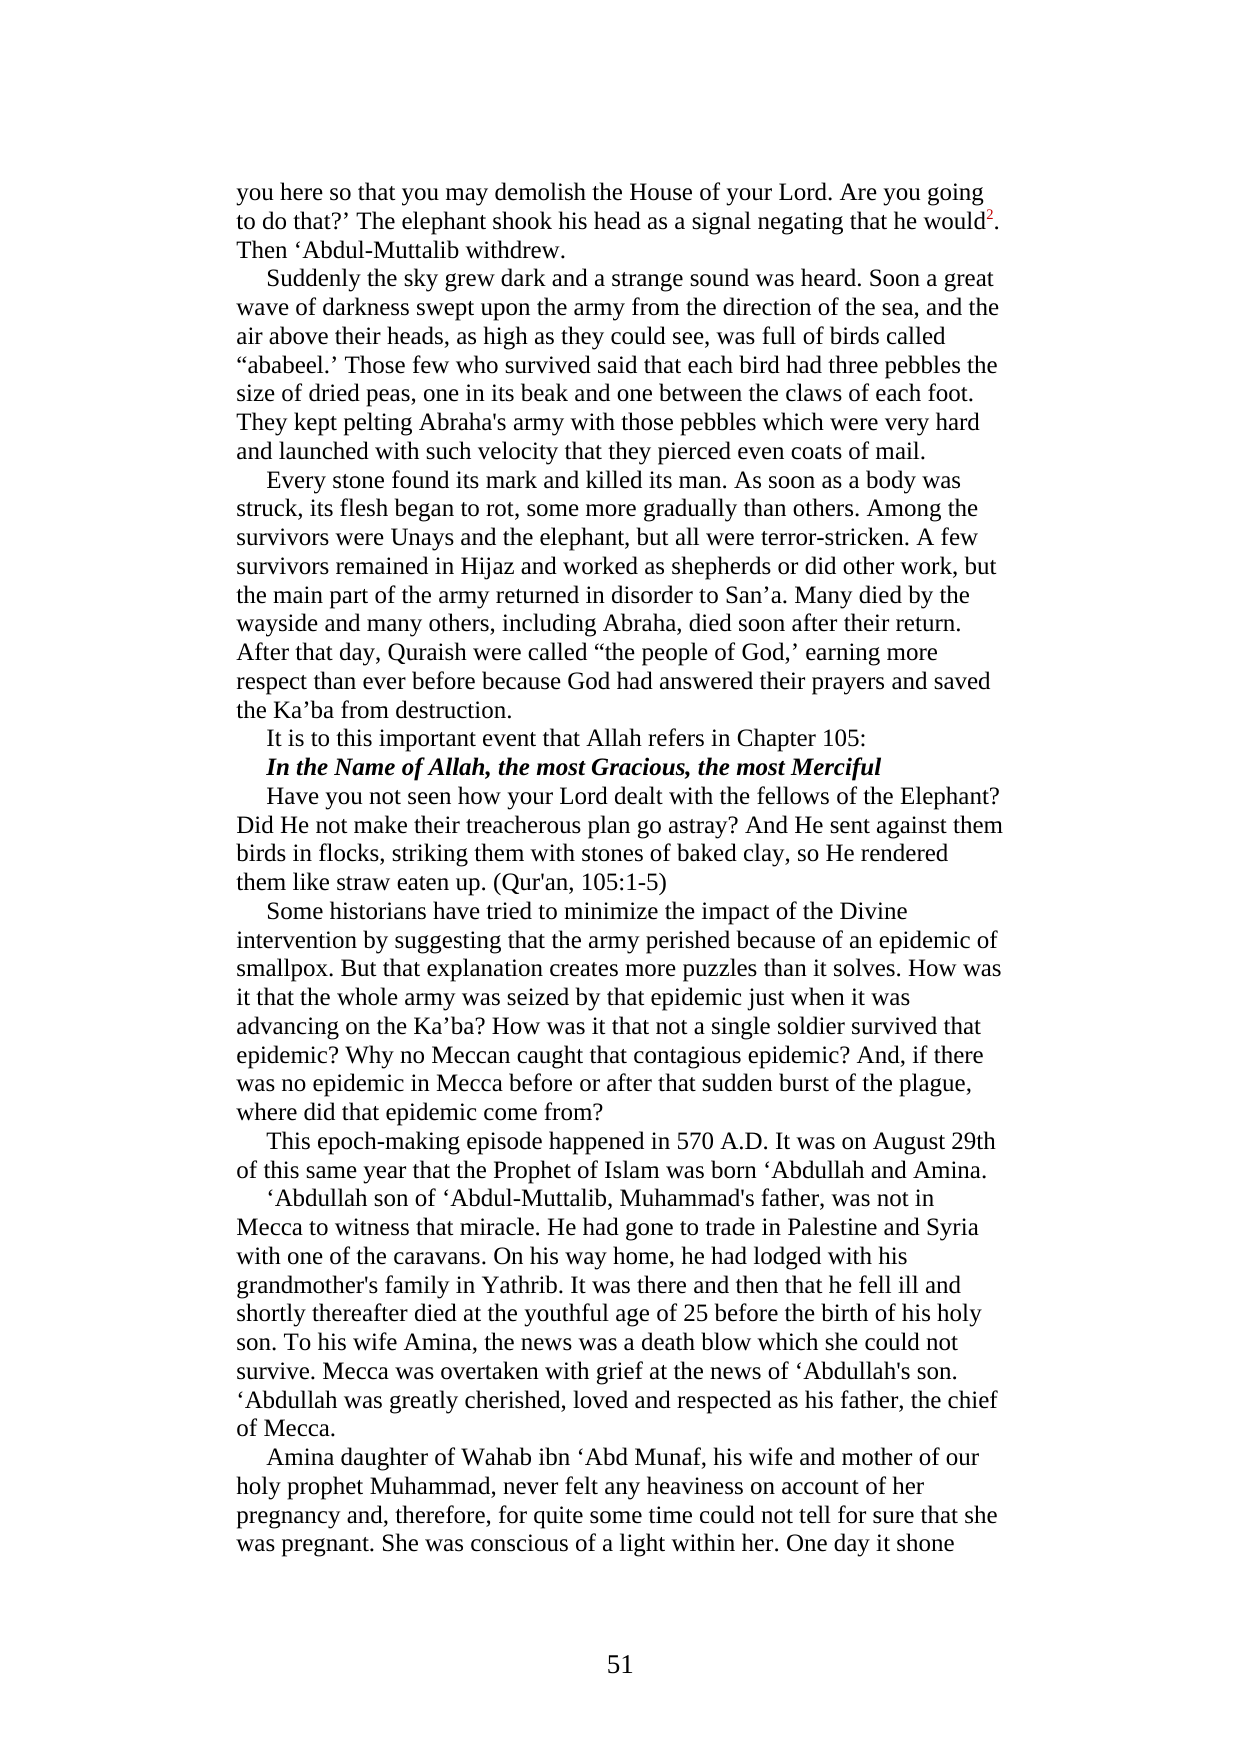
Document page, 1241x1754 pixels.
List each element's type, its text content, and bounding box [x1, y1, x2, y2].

text It is to this important event that Allah refers in Chapter 105: [236, 723, 1004, 752]
text This epoch-making episode happened in 570 A.D. It was on August 29th of this same year that the Prophet of Islam was born ‘Abdullah and Amina. [236, 1126, 1004, 1183]
text ‘Abdullah son of ‘Abdul-Muttalib, Muhammad's father, was not in Mecca to witness that miracle. He had gone to trade in Palestine and Syria with one of the caravans. On his way home, he had lodged with his grandmother's family in Yathrib. It was there and then that he fell ill and shortly thereafter died at the youthful age of 25 before the birth of his holy son. To his wife Amina, the news was a death blow which she could not survive. Mecca was overtaken with grief at the news of ‘Abdullah's son. ‘Abdullah was greatly cherished, loved and respected as his father, the chief of Mecca. [236, 1183, 1004, 1442]
text Some historians have tried to minimize the impact of the Divine intervention by suggesting that the army perished because of an epidemic of smallpox. But that explanation creates more puzzles than it solves. How was it that the whole army was seized by that epidemic just when it was advancing on the Ka’ba? How was it that not a single soldier survived that epidemic? Why no Meccan caught that contagious epidemic? And, if there was no epidemic in Mecca before or after that sudden burst of the plague, where did that epidemic come from? [236, 896, 1004, 1126]
text Suddenly the sky grew dark and a strange sound was heard. Soon a great wave of darkness swept upon the army from the direction of the sea, and the air above their heads, as high as they could see, was full of birds called “ababeel.’ Those few who survived said that each bird had three pebbles the size of dried peas, one in its beak and one between the claws of each foot. They kept pelting Abraha's army with those pebbles which were very hard and launched with such velocity that they pierced even coats of mail. [236, 263, 1004, 465]
text In the Name of Allah, the most Gracious, the most Merciful [236, 752, 1004, 781]
text Have you not seen how your Lord dealt with the fellows of the Elephant? Did He not make their treacherous plan go astray? And He sent against them birds in flocks, striking them with stones of baked clay, so He rendered them like straw eaten up. (Qur'an, 105:1-5) [236, 781, 1004, 896]
text Every stone found its mark and killed its man. As soon as a body was struck, its flesh began to rot, some more gradually than others. Among the survivors were Unays and the elephant, but all were terror-stricken. A few survivors remained in Hijaz and worked as shepherds or did other work, but the main part of the army returned in disorder to San’a. Many died by the wayside and many others, including Abraha, died soon after their return. After that day, Quraish were called “the people of God,’ earning more respect than ever before because God had answered their prayers and saved the Ka’ba from destruction. [236, 465, 1004, 723]
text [236, 177, 1004, 263]
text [236, 1442, 1004, 1557]
